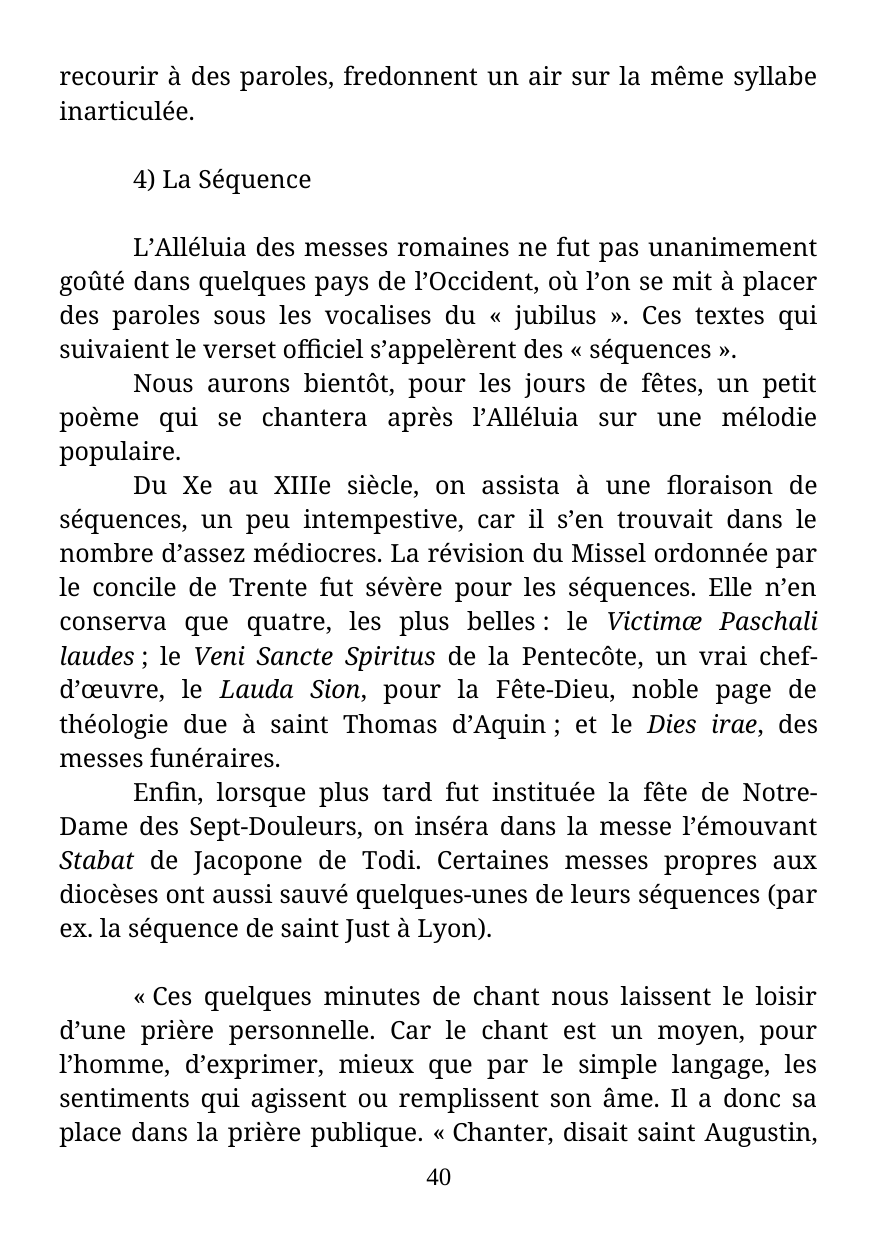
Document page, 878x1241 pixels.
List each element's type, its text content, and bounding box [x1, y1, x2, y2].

text L’Alléluia des messes romaines ne fut pas unanimement goûté dans quelques pays de l’Occident, où l’on se mit à placer des paroles sous les vocalises du « jubilus ». Ces textes qui suivaient le verset officiel s’appelèrent des « séquences ». [59, 229, 818, 366]
text Enfin, lorsque plus tard fut instituée la fête de Notre-Dame des Sept-Douleurs, on inséra dans la messe l’émouvant Stabat de Jacopone de Todi. Certaines messes propres aux diocèses ont aussi sauvé quelques-unes de leurs séquences (par ex. la séquence de saint Just à Lyon). [59, 774, 818, 945]
text Du Xe au XIIIe siècle, on assista à une floraison de séquences, un peu intempestive, car il s’en trouvait dans le nombre d’assez médiocres. La révision du Missel ordonnée par le concile de Trente fut sévère pour les séquences. Elle n’en conserva que quatre, les plus belles : le Victimæ Paschali laudes ; le Veni Sancte Spiritus de la Pentecôte, un vrai chef-d’œuvre, le Lauda Sion, pour la Fête-Dieu, noble page de théologie due à saint Thomas d’Aquin ; et le Dies irae, des messes funéraires. [59, 468, 818, 774]
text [59, 979, 818, 1149]
text 4) La Séquence [59, 161, 818, 195]
text Nous aurons bientôt, pour les jours de fêtes, un petit poème qui se chantera après l’Alléluia sur une mélodie populaire. [59, 366, 818, 468]
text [59, 59, 818, 127]
